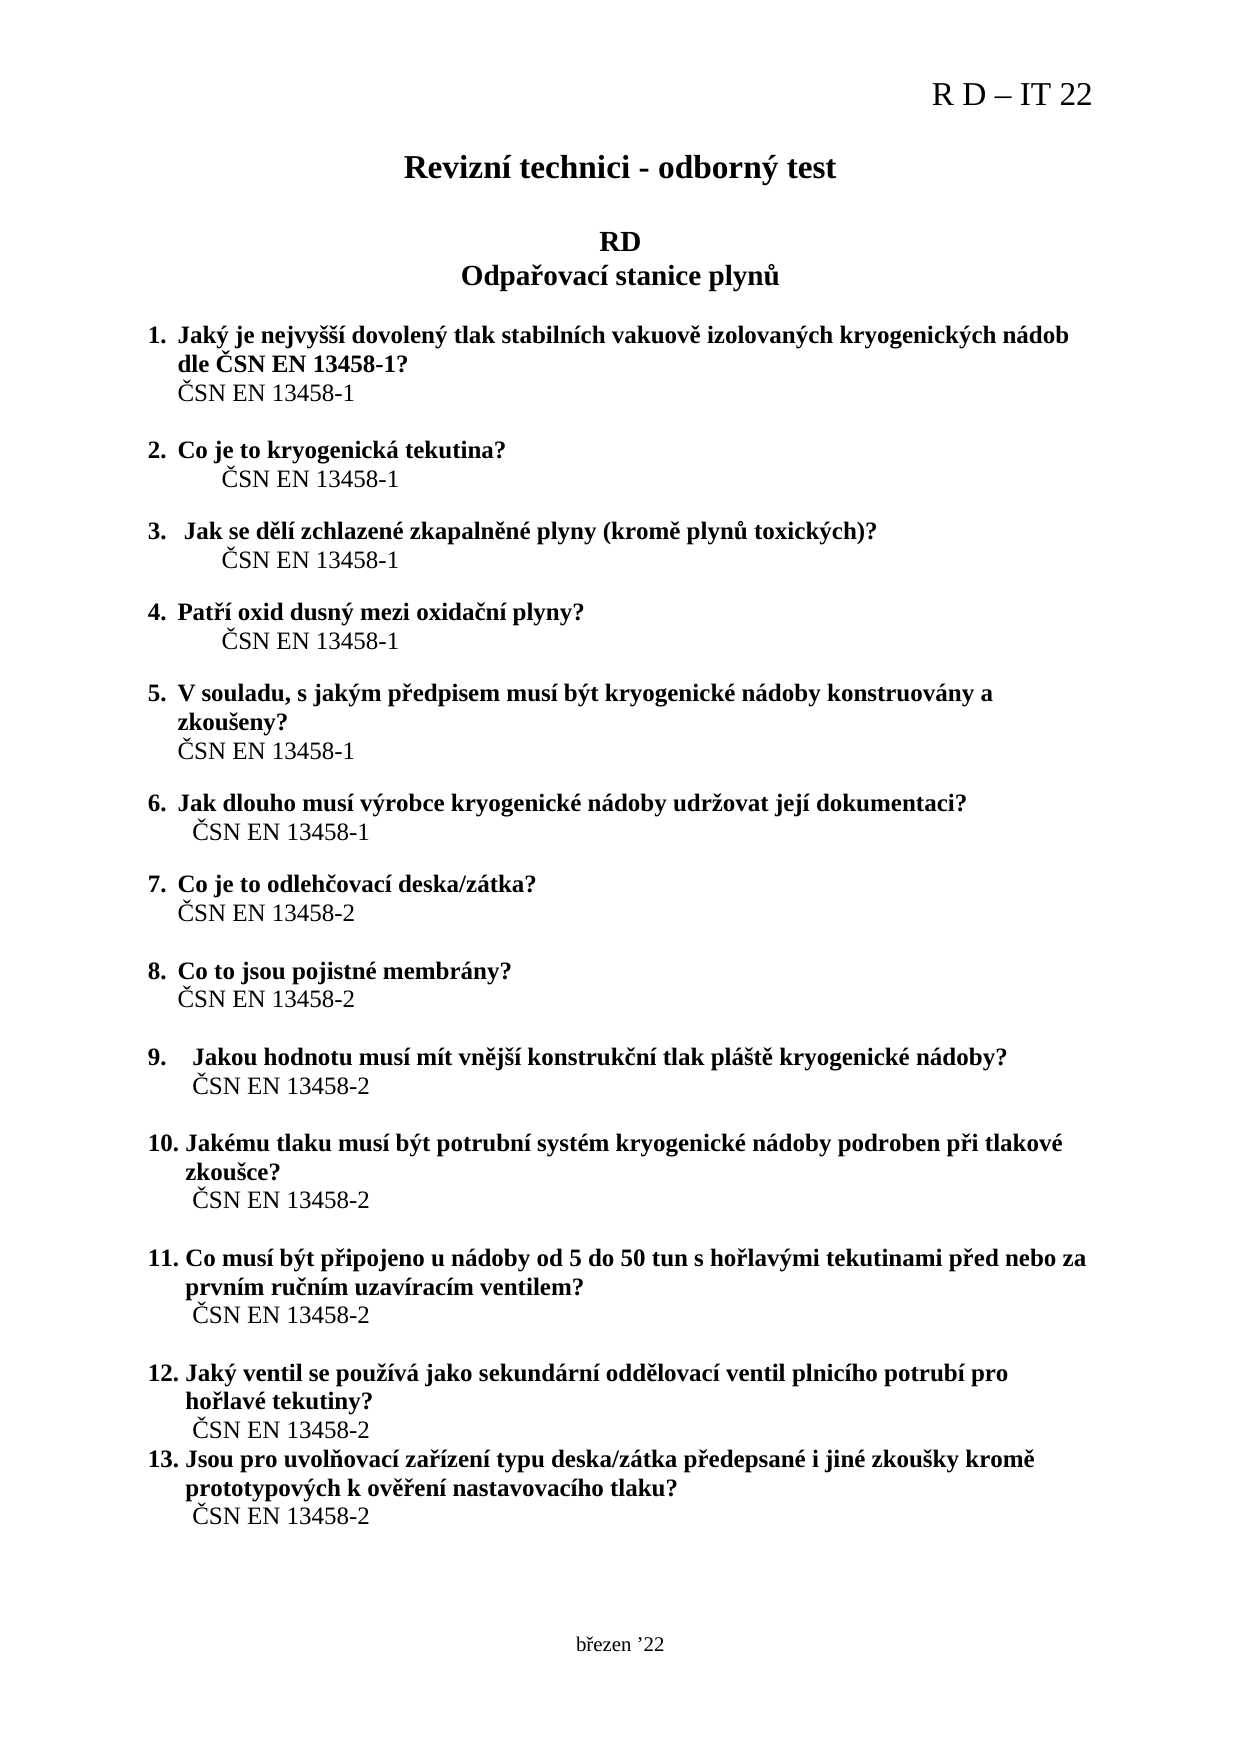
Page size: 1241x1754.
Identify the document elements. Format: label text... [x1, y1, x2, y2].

list Jakou hodnotu musí mít vnější konstrukční tlak pláště kryogenické nádoby? [148, 1042, 1093, 1071]
text ČSN EN 13458-1 [148, 626, 1093, 655]
list Co musí být připojeno u nádoby od 5 do 50 tun s hořlavými tekutinami před nebo za prvním ručním uzavíracím ventilem? [148, 1243, 1093, 1301]
list Jaký je nejvyšší dovolený tlak stabilních vakuově izolovaných kryogenických nádob dle ČSN EN 13458-1? [148, 320, 1093, 378]
list Jak se dělí zchlazené zkapalněné plyny (kromě plynů toxických)? [148, 516, 1093, 545]
text ČSN EN 13458-2 [148, 984, 1093, 1013]
text ČSN EN 13458-2 [148, 1501, 1093, 1530]
text ČSN EN 13458-2 [148, 1071, 1093, 1099]
list Jaký ventil se používá jako sekundární oddělovací ventil plnicího potrubí pro hořlavé tekutiny? [148, 1358, 1093, 1415]
text ČSN EN 13458-2 [177, 898, 1093, 927]
text ČSN EN 13458-1 [148, 545, 1093, 574]
list V souladu, s jakým předpisem musí být kryogenické nádoby konstruovány a zkoušeny? [148, 678, 1093, 736]
list Jak dlouho musí výrobce kryogenické nádoby udržovat její dokumentaci? [148, 788, 1093, 817]
list Patří oxid dusný mezi oxidační plyny? [148, 597, 1093, 626]
text ČSN EN 13458-2 [148, 1301, 1093, 1329]
list Jsou pro uvolňovací zařízení typu deska/zátka předepsané i jiné zkoušky kromě prototypových k ověření nastavovacího tlaku? [148, 1444, 1093, 1501]
list Co je to odlehčovací deska/zátka? [148, 869, 1093, 898]
list Co to jsou pojistné membrány? [148, 956, 1093, 984]
list Co je to kryogenická tekutina? [148, 435, 1093, 464]
list Jakému tlaku musí být potrubní systém kryogenické nádoby podroben při tlakové zkoušce? [148, 1128, 1093, 1186]
text ČSN EN 13458-1 [148, 736, 1093, 765]
text ČSN EN 13458-2 [148, 1186, 1093, 1214]
text ČSN EN 13458-2 [148, 1415, 1093, 1444]
text ČSN EN 13458-1 [148, 378, 1093, 406]
text Revizní technici - odborný test [148, 148, 1093, 186]
text ČSN EN 13458-1 [148, 817, 1093, 846]
text ČSN EN 13458-1 [148, 464, 1093, 493]
text RD [148, 224, 1093, 258]
text Odpařovací stanice plynů [148, 258, 1093, 291]
